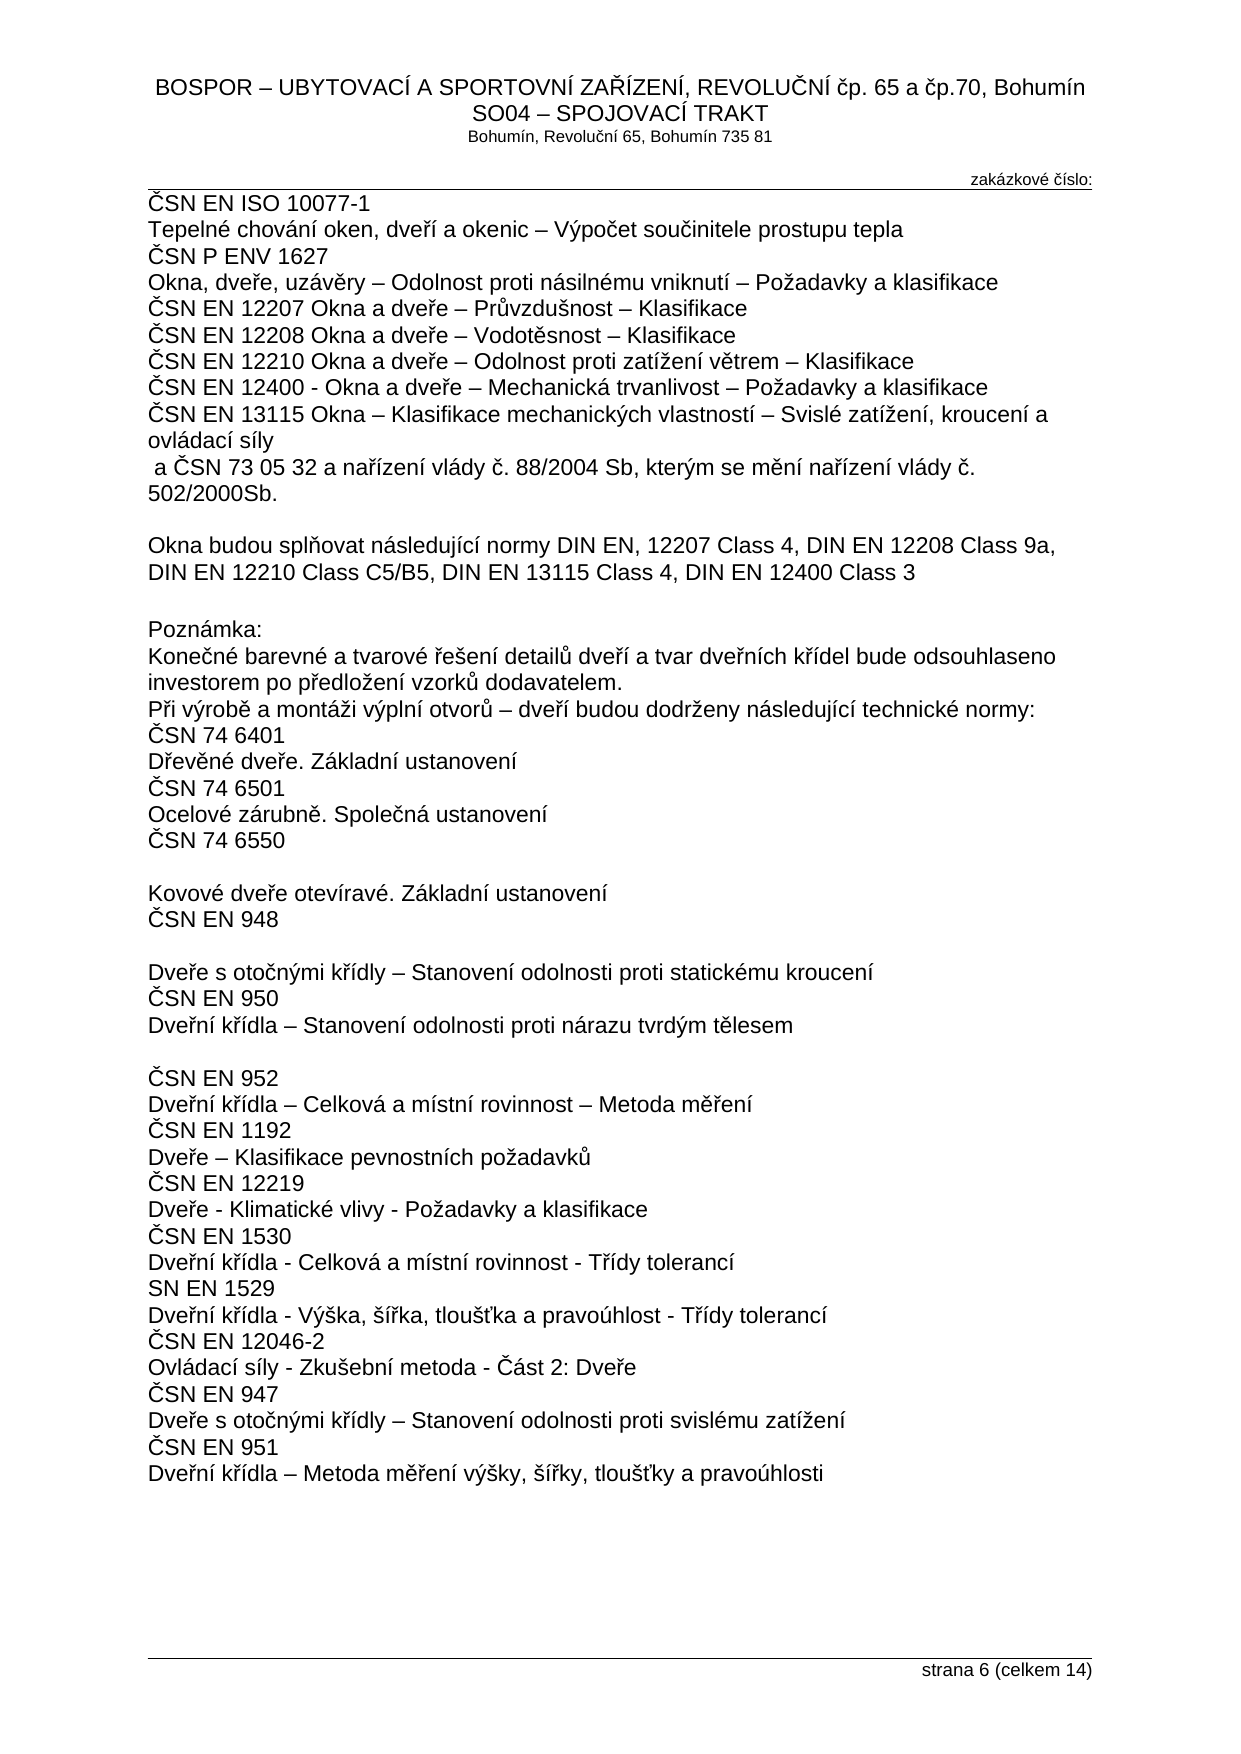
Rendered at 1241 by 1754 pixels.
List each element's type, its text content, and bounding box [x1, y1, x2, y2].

text ČSN EN ISO 10077-1 [148, 190, 1092, 216]
text Dveřní křídla – Celková a místní rovinnost – Metoda měření [148, 1091, 1092, 1117]
text Ocelové zárubně. Společná ustanovení [148, 801, 1092, 827]
text Kovové dveře otevíravé. Základní ustanovení [148, 880, 1092, 906]
text ČSN EN 12208 Okna a dveře – Vodotěsnost – Klasifikace [148, 322, 1092, 348]
text Dveřní křídla – Stanovení odolnosti proti nárazu tvrdým tělesem [148, 1012, 1092, 1038]
text Okna budou splňovat následující normy DIN EN, 12207 Class 4, DIN EN 12208 Class 9a, DIN EN 12210 Class C5/B5, DIN EN 13115 Class 4, DIN EN 12400 Class 3 [148, 532, 1092, 616]
text ČSN EN 12207 Okna a dveře – Průvzdušnost – Klasifikace [148, 295, 1092, 322]
text ČSN 74 6550 [148, 827, 1092, 854]
text SN EN 1529 [148, 1275, 1092, 1302]
text a ČSN 73 05 32 a nařízení vlády č. 88/2004 Sb, kterým se mění nařízení vlády č. 502/2000Sb. [148, 453, 1092, 506]
text ČSN EN 1530 [148, 1223, 1092, 1249]
text Dřevěné dveře. Základní ustanovení [148, 748, 1092, 774]
text ČSN EN 1192 [148, 1117, 1092, 1143]
text Dveře s otočnými křídly – Stanovení odolnosti proti statickému kroucení [148, 959, 1092, 985]
text ČSN EN 951 [148, 1433, 1092, 1460]
text ČSN EN 947 [148, 1381, 1092, 1407]
text ČSN EN 948 [148, 906, 1092, 933]
text ČSN EN 950 [148, 985, 1092, 1012]
text ČSN EN 12210 Okna a dveře – Odolnost proti zatížení větrem – Klasifikace [148, 348, 1092, 374]
text ČSN EN 12046-2 [148, 1328, 1092, 1354]
text Při výrobě a montáži výplní otvorů – dveří budou dodrženy následující technické normy: [148, 696, 1092, 722]
text ČSN 74 6401 [148, 722, 1092, 748]
text ČSN P ENV 1627 [148, 243, 1092, 269]
text Poznámka: [148, 616, 1092, 643]
text Tepelné chování oken, dveří a okenic – Výpočet součinitele prostupu tepla [148, 216, 1092, 243]
text ČSN EN 12400 - Okna a dveře – Mechanická trvanlivost – Požadavky a klasifikace [148, 374, 1092, 401]
text ČSN EN 12219 [148, 1170, 1092, 1196]
text Dveřní křídla - Celková a místní rovinnost - Třídy tolerancí [148, 1249, 1092, 1275]
text Dveře - Klimatické vlivy - Požadavky a klasifikace [148, 1196, 1092, 1223]
text Dveře – Klasifikace pevnostních požadavků [148, 1143, 1092, 1170]
text Konečné barevné a tvarové řešení detailů dveří a tvar dveřních křídel bude odsouhlaseno investorem po předložení vzorků dodavatelem. [148, 643, 1092, 696]
text ČSN 74 6501 [148, 774, 1092, 801]
text Dveře s otočnými křídly – Stanovení odolnosti proti svislému zatížení [148, 1407, 1092, 1433]
text Okna, dveře, uzávěry – Odolnost proti násilnému vniknutí – Požadavky a klasifikace [148, 269, 1092, 295]
text Ovládací síly - Zkušební metoda - Část 2: Dveře [148, 1354, 1092, 1381]
text ČSN EN 952 [148, 1064, 1092, 1091]
text ČSN EN 13115 Okna – Klasifikace mechanických vlastností – Svislé zatížení, kroucení a ovládací síly [148, 401, 1092, 453]
text Dveřní křídla – Metoda měření výšky, šířky, tloušťky a pravoúhlosti [148, 1460, 1092, 1486]
text Dveřní křídla - Výška, šířka, tloušťka a pravoúhlost - Třídy tolerancí [148, 1302, 1092, 1328]
